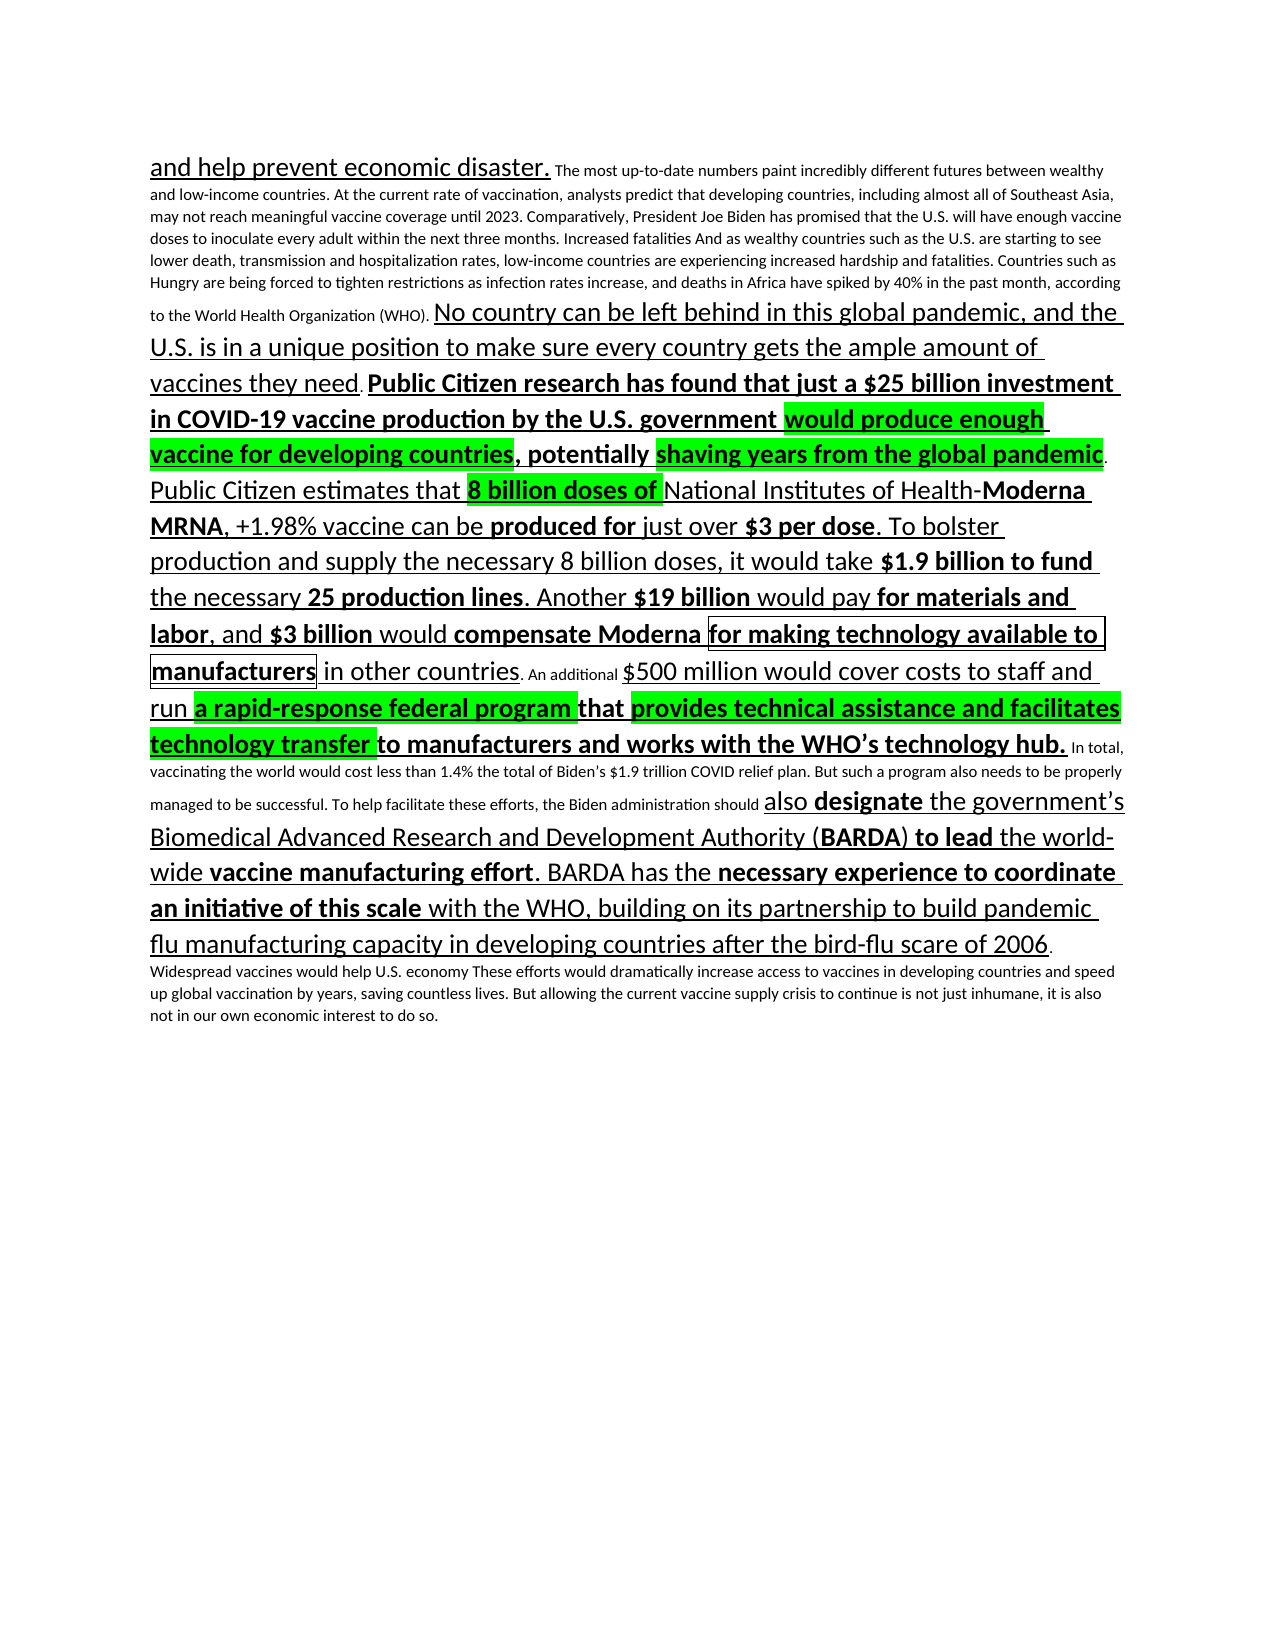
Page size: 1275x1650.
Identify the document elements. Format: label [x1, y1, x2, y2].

text [150, 150, 1125, 1026]
